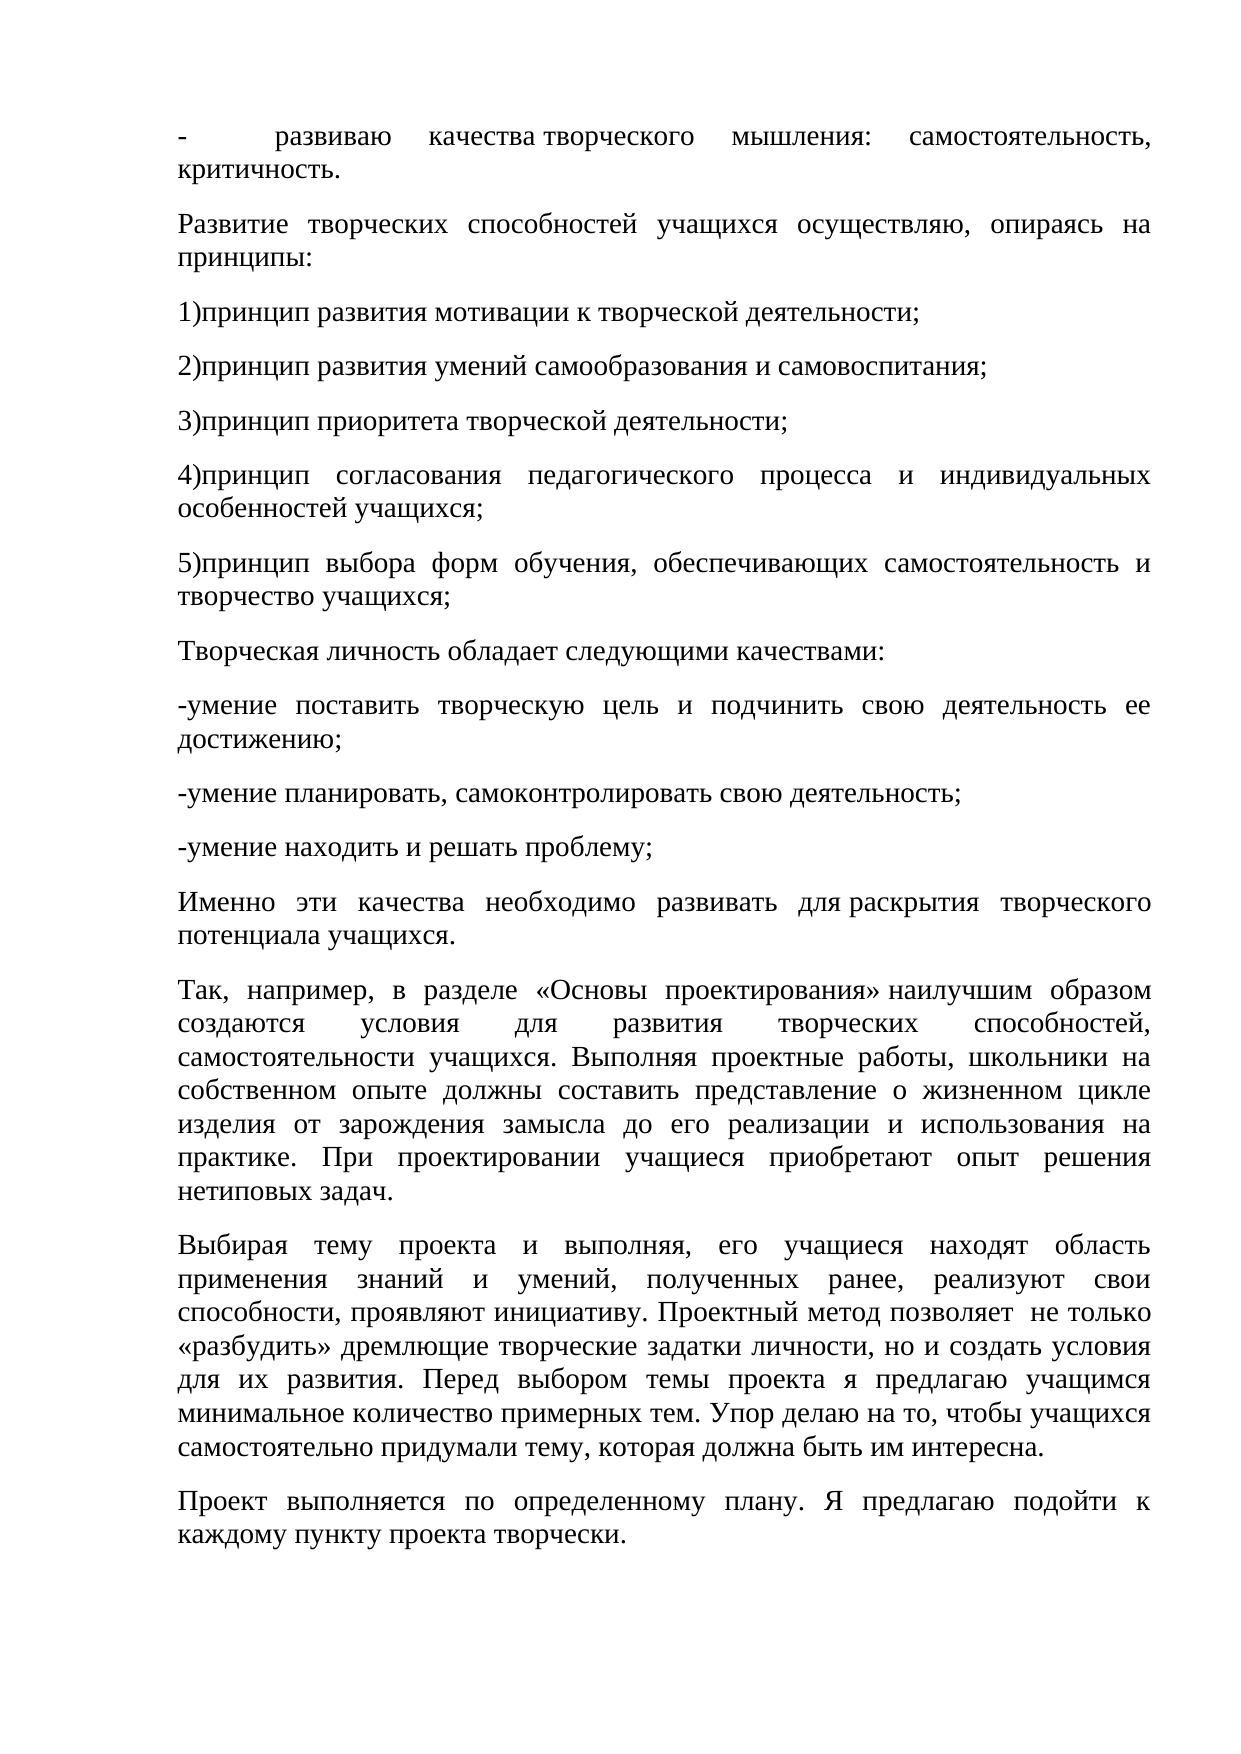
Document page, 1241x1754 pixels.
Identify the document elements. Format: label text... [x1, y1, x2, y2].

text 5)принцип выбора форм обучения, обеспечивающих самостоятельность и творчество учащихся; [177, 545, 1152, 612]
text Развитие творческих способностей учащихся осуществляю, опираясь на принципы: [177, 206, 1152, 273]
text -умение планировать, самоконтролировать свою деятельность; [177, 775, 1152, 809]
text -умение находить и решать проблему; [177, 829, 1152, 863]
text Творческая личность обладает следующими качествами: [177, 633, 1152, 666]
text 1)принцип развития мотивации к творческой деятельности; [177, 294, 1152, 327]
text Так, например, в разделе «Основы проектирования» наилучшим образом создаются условия для развития творческих способностей, самостоятельности учащихся. Выполняя проектные работы, школьники на собственном опыте должны составить представление о жизненном цикле изделия от зарождения замысла до его реализации и использования на практике. При проектировании учащиеся приобретают опыт решения нетиповых задач. [177, 972, 1152, 1207]
text 4)принцип согласования педагогического процесса и индивидуальных особенностей учащихся; [177, 457, 1152, 524]
text Выбирая тему проекта и выполняя, его учащиеся находят область применения знаний и умений, полученных ранее, реализуют свои способности, проявляют инициативу. Проектный метод позволяет не только «разбудить» дремлющие творческие задатки личности, но и создать условия для их развития. Перед выбором темы проекта я предлагаю учащимся минимальное количество примерных тем. Упор делаю на то, чтобы учащихся самостоятельно придумали тему, которая должна быть им интересна. [177, 1227, 1152, 1462]
text -умение поставить творческую цель и подчинить свою деятельность ее достижению; [177, 687, 1152, 754]
text Проект выполняется по определенному плану. Я предлагаю подойти к каждому пункту проекта творчески. [177, 1483, 1152, 1550]
text - развиваю качества творческого мышления: самостоятельность, критичность. [177, 118, 1152, 185]
text 3)принцип приоритета творческой деятельности; [177, 403, 1152, 436]
text 2)принцип развития умений самообразования и самовоспитания; [177, 348, 1152, 382]
text Именно эти качества необходимо развивать для раскрытия творческого потенциала учащихся. [177, 884, 1152, 951]
